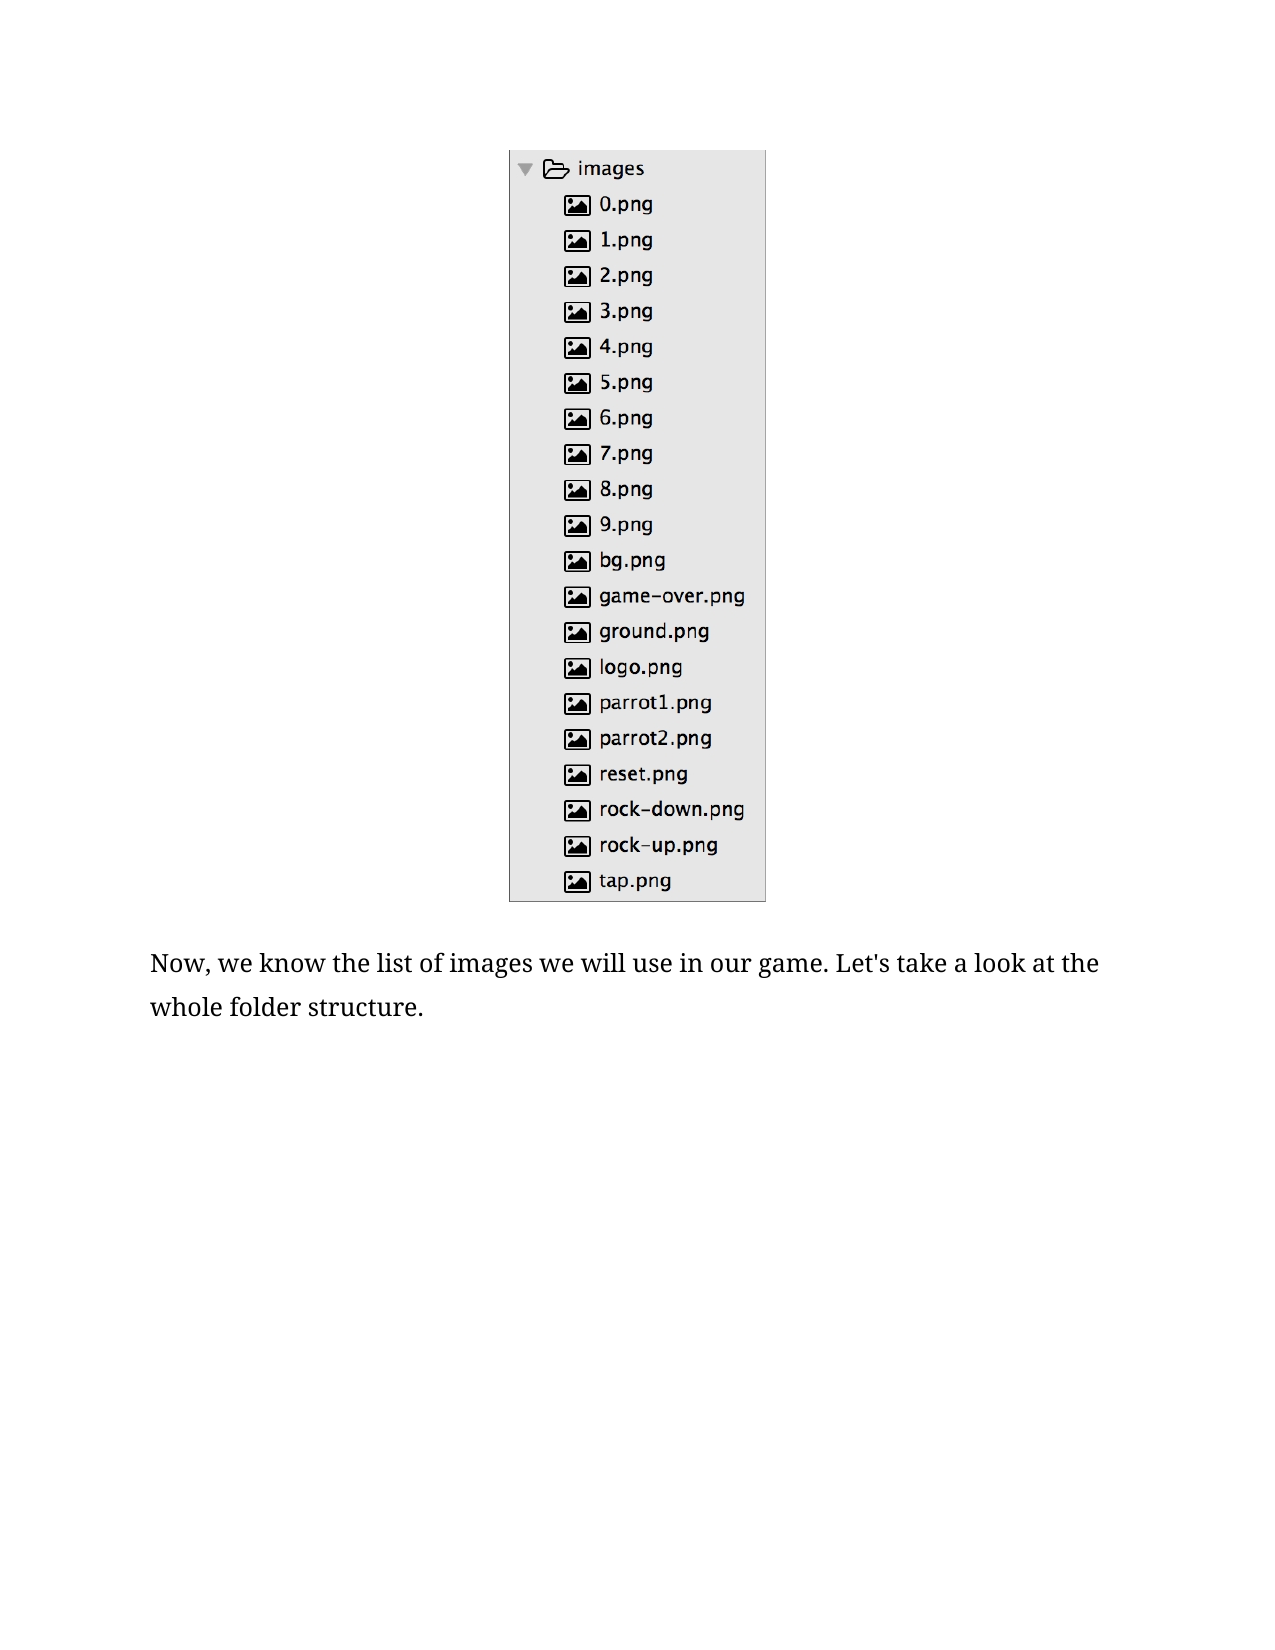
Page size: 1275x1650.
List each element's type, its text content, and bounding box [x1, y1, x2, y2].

picture [509, 150, 766, 902]
text Now, we know the list of images we will use in our game. Let's take a look at the whole folder structure. [150, 936, 1125, 1024]
